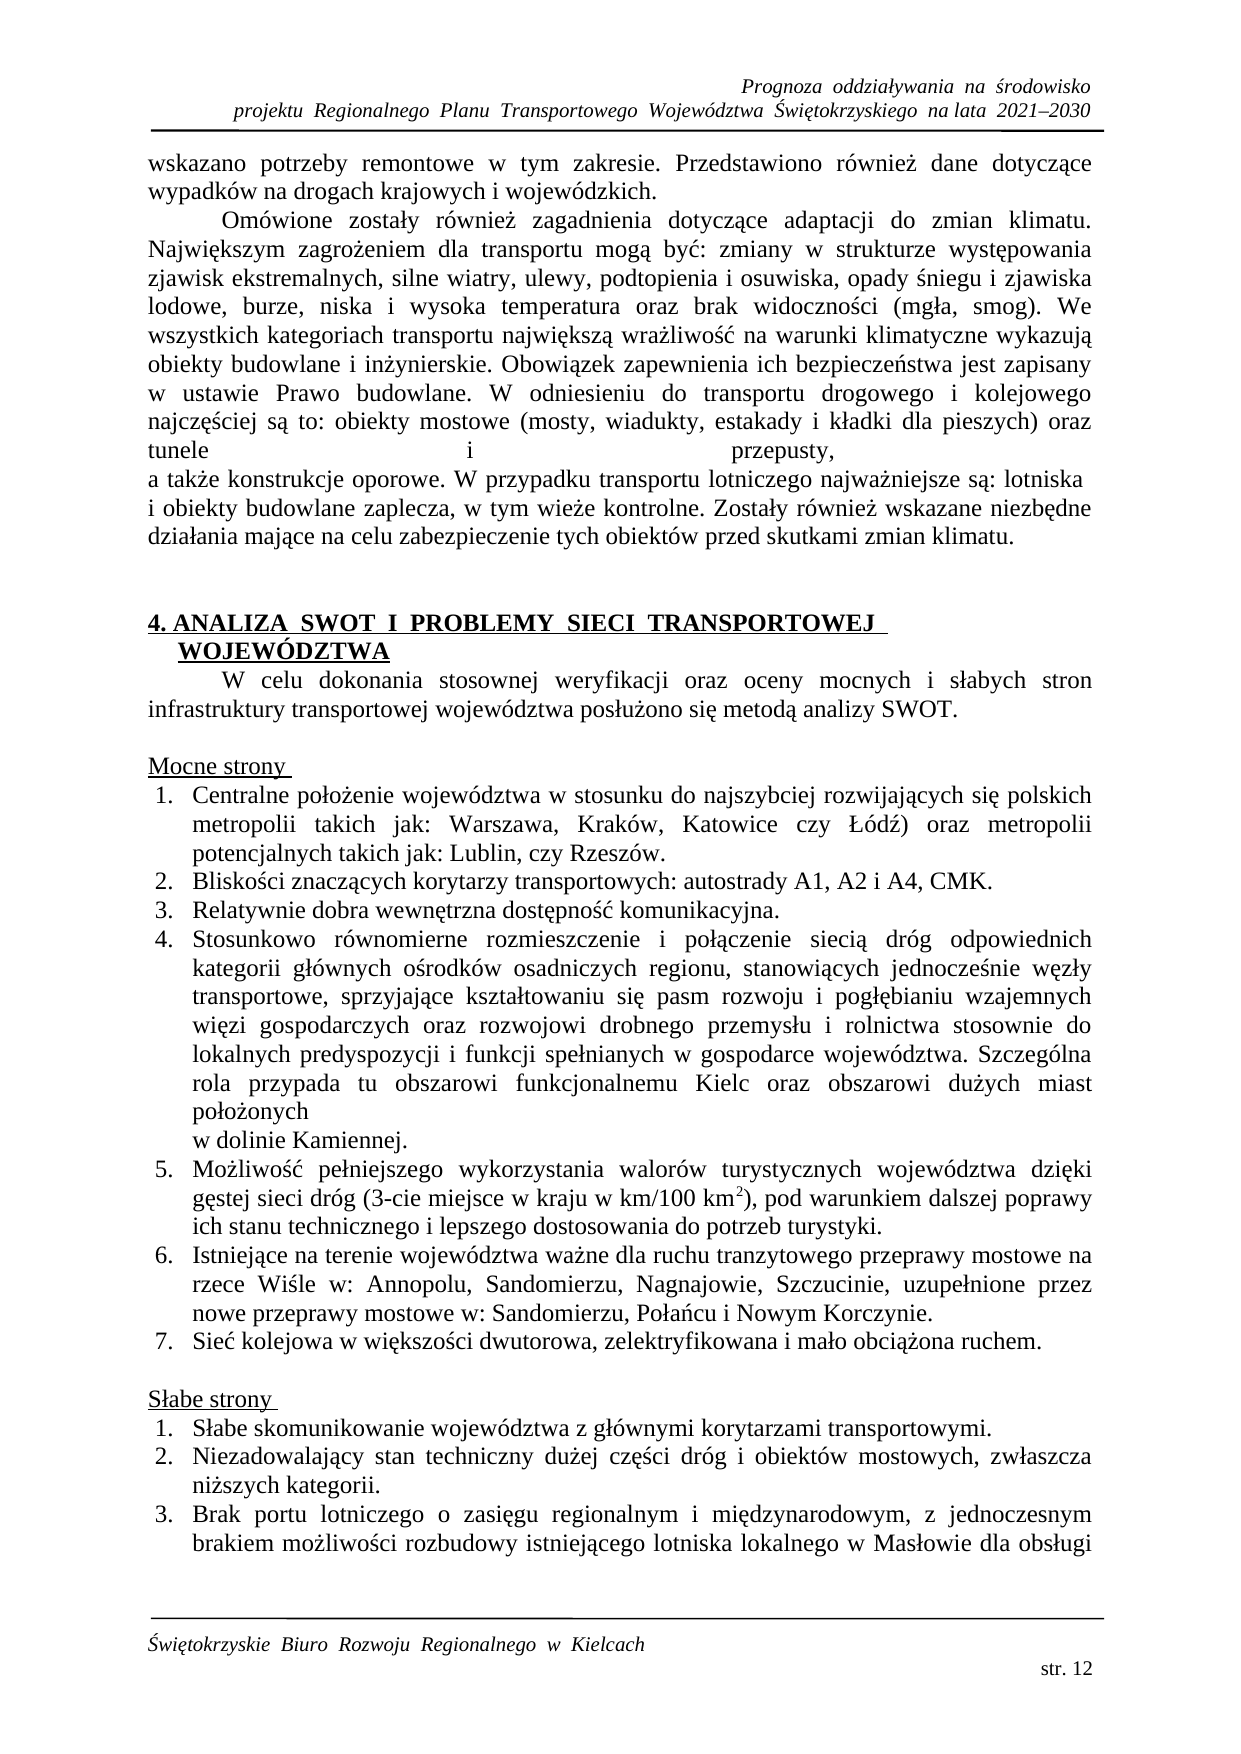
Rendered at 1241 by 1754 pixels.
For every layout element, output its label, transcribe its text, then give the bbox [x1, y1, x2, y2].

list Słabe skomunikowanie województwa z głównymi korytarzami transportowymi. [154, 1413, 1093, 1441]
list Centralne położenie województwa w stosunku do najszybciej rozwijających się polskich metropolii takich jak: Warszawa, Kraków, Katowice czy Łódź) oraz metropolii potencjalnych takich jak: Lublin, czy Rzeszów. [154, 780, 1093, 866]
text Mocne strony [148, 751, 1093, 780]
text 4. ANALIZA SWOT I PROBLEMY SIECI TRANSPORTOWEJ WOJEWÓDZTWA [148, 608, 1093, 665]
list Sieć kolejowa w większości dwutorowa, zelektryfikowana i mało obciążona ruchem. [154, 1326, 1093, 1355]
text W celu dokonania stosownej weryfikacji oraz oceny mocnych i słabych stron infrastruktury transportowej województwa posłużono się metodą analizy SWOT. [148, 665, 1093, 723]
text Słabe strony [148, 1384, 1093, 1413]
text Omówione zostały również zagadnienia dotyczące adaptacji do zmian klimatu. Największym zagrożeniem dla transportu mogą być: zmiany w strukturze występowania zjawisk ekstremalnych, silne wiatry, ulewy, podtopienia i osuwiska, opady śniegu i zjawiska lodowe, burze, niska i wysoka temperatura oraz brak widoczności (mgła, smog). We wszystkich kategoriach transportu największą wrażliwość na warunki klimatyczne wykazują obiekty budowlane i inżynierskie. Obowiązek zapewnienia ich bezpieczeństwa jest zapisany w ustawie Prawo budowlane. W odniesieniu do transportu drogowego i kolejowego najczęściej są to: obiekty mostowe (mosty, wiadukty, estakady i kładki dla pieszych) oraz tunele i przepusty, a także konstrukcje oporowe. W przypadku transportu lotniczego najważniejsze są: lotniska i obiekty budowlane zaplecza, w tym wieże kontrolne. Zostały również wskazane niezbędne działania mające na celu zabezpieczenie tych obiektów przed skutkami zmian klimatu. [148, 205, 1093, 550]
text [148, 148, 1093, 205]
list Istniejące na terenie województwa ważne dla ruchu tranzytowego przeprawy mostowe na rzece Wiśle w: Annopolu, Sandomierzu, Nagnajowie, Szczucinie, uzupełnione przez nowe przeprawy mostowe w: Sandomierzu, Połańcu i Nowym Korczynie. [154, 1240, 1093, 1326]
list Relatywnie dobra wewnętrzna dostępność komunikacyjna. [154, 895, 1093, 924]
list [154, 1499, 1093, 1556]
list Bliskości znaczących korytarzy transportowych: autostrady A1, A2 i A4, CMK. [154, 866, 1093, 895]
list Stosunkowo równomierne rozmieszczenie i połączenie siecią dróg odpowiednich kategorii głównych ośrodków osadniczych regionu, stanowiących jednocześnie węzły transportowe, sprzyjające kształtowaniu się pasm rozwoju i pogłębianiu wzajemnych więzi gospodarczych oraz rozwojowi drobnego przemysłu i rolnictwa stosownie do lokalnych predyspozycji i funkcji spełnianych w gospodarce województwa. Szczególna rola przypada tu obszarowi funkcjonalnemu Kielc oraz obszarowi dużych miast położonych w dolinie Kamiennej. [154, 924, 1093, 1154]
list Niezadowalający stan techniczny dużej części dróg i obiektów mostowych, zwłaszcza niższych kategorii. [154, 1441, 1093, 1499]
list Możliwość pełniejszego wykorzystania walorów turystycznych województwa dzięki gęstej sieci dróg (3-cie miejsce w kraju w km/100 km2), pod warunkiem dalszej poprawy ich stanu technicznego i lepszego dostosowania do potrzeb turystyki. [154, 1154, 1093, 1240]
